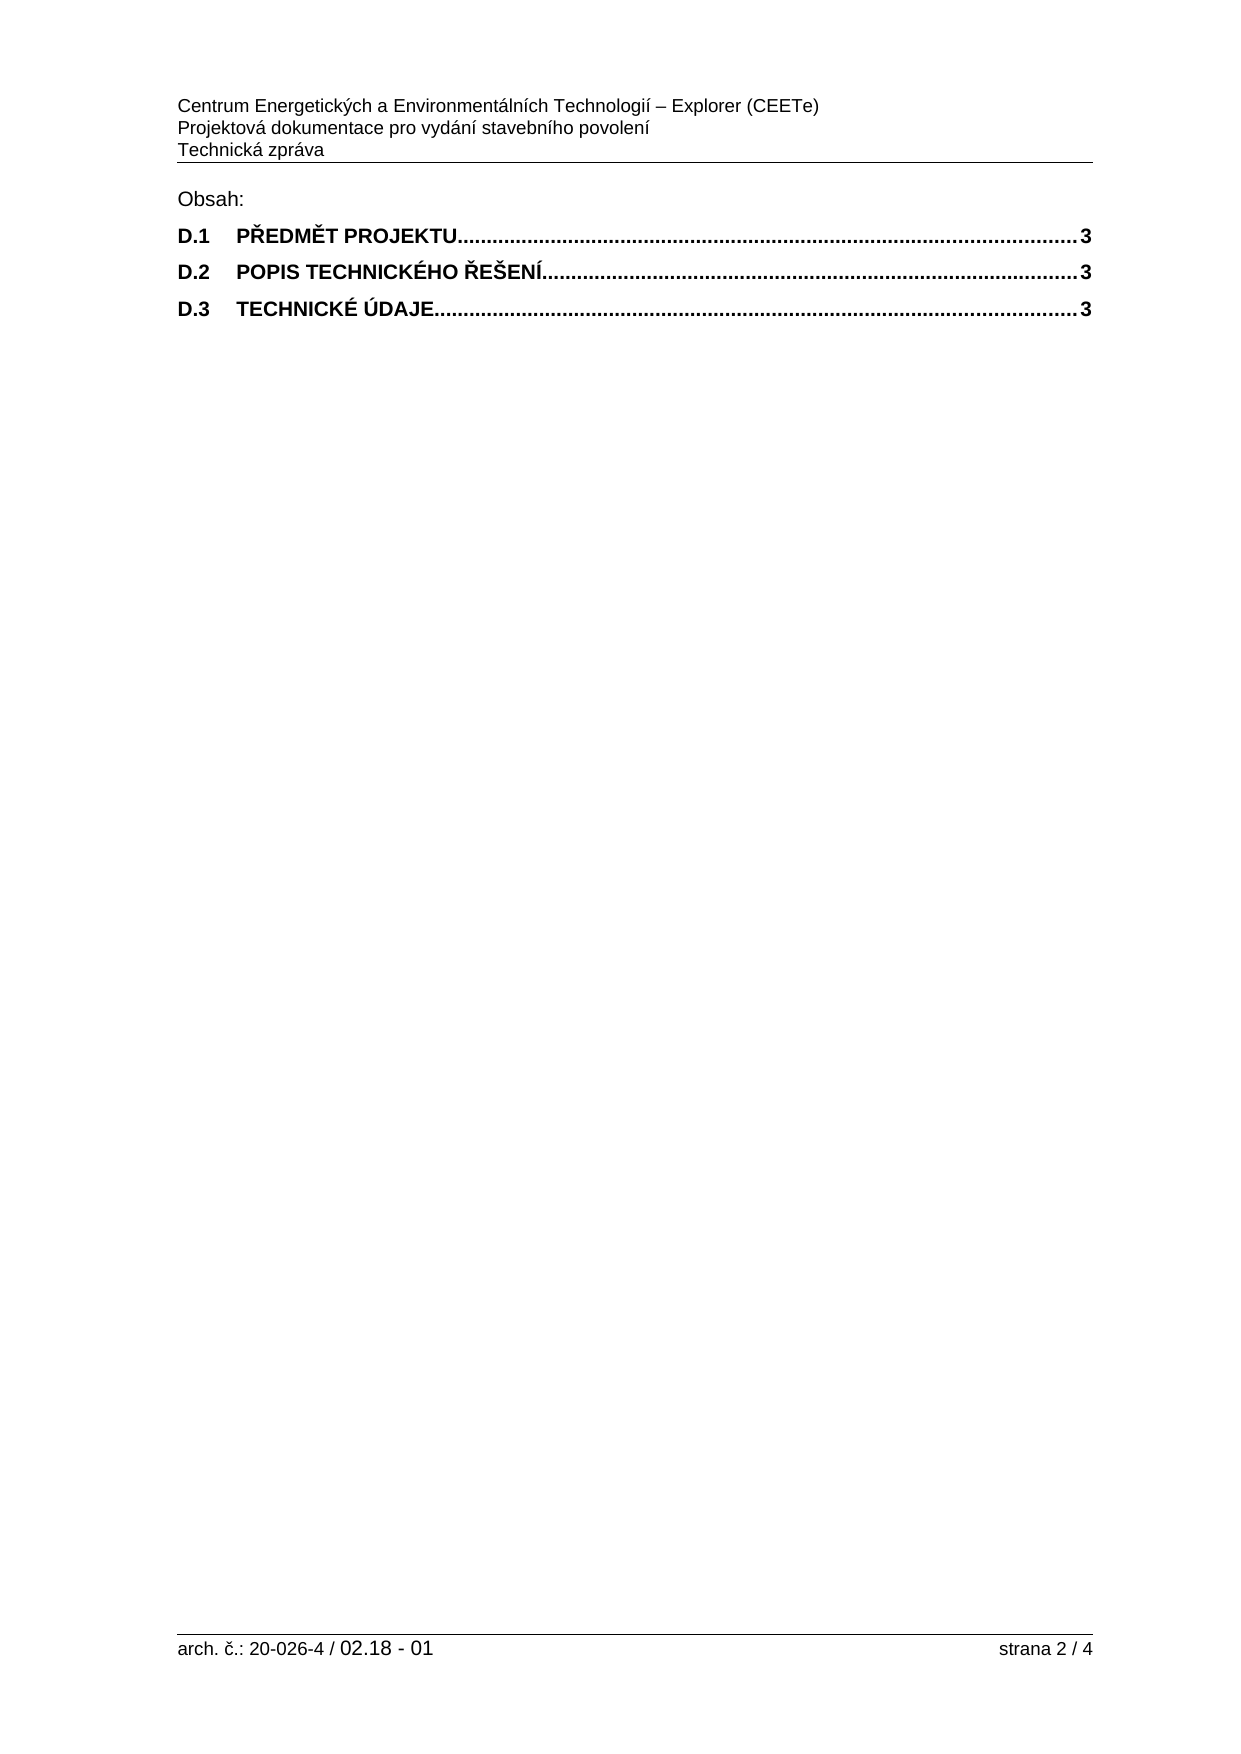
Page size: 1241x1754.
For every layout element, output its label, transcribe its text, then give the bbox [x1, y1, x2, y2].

text D.2 POPIS TECHNICKÉHO ŘEŠENÍ 3 [177, 260, 1093, 284]
text D.3 TECHNICKÉ ÚDAJE 3 [177, 296, 1093, 320]
text Obsah: [177, 187, 1093, 211]
text D.1 PŘEDMĚT PROJEKTU 3 [177, 223, 1093, 247]
